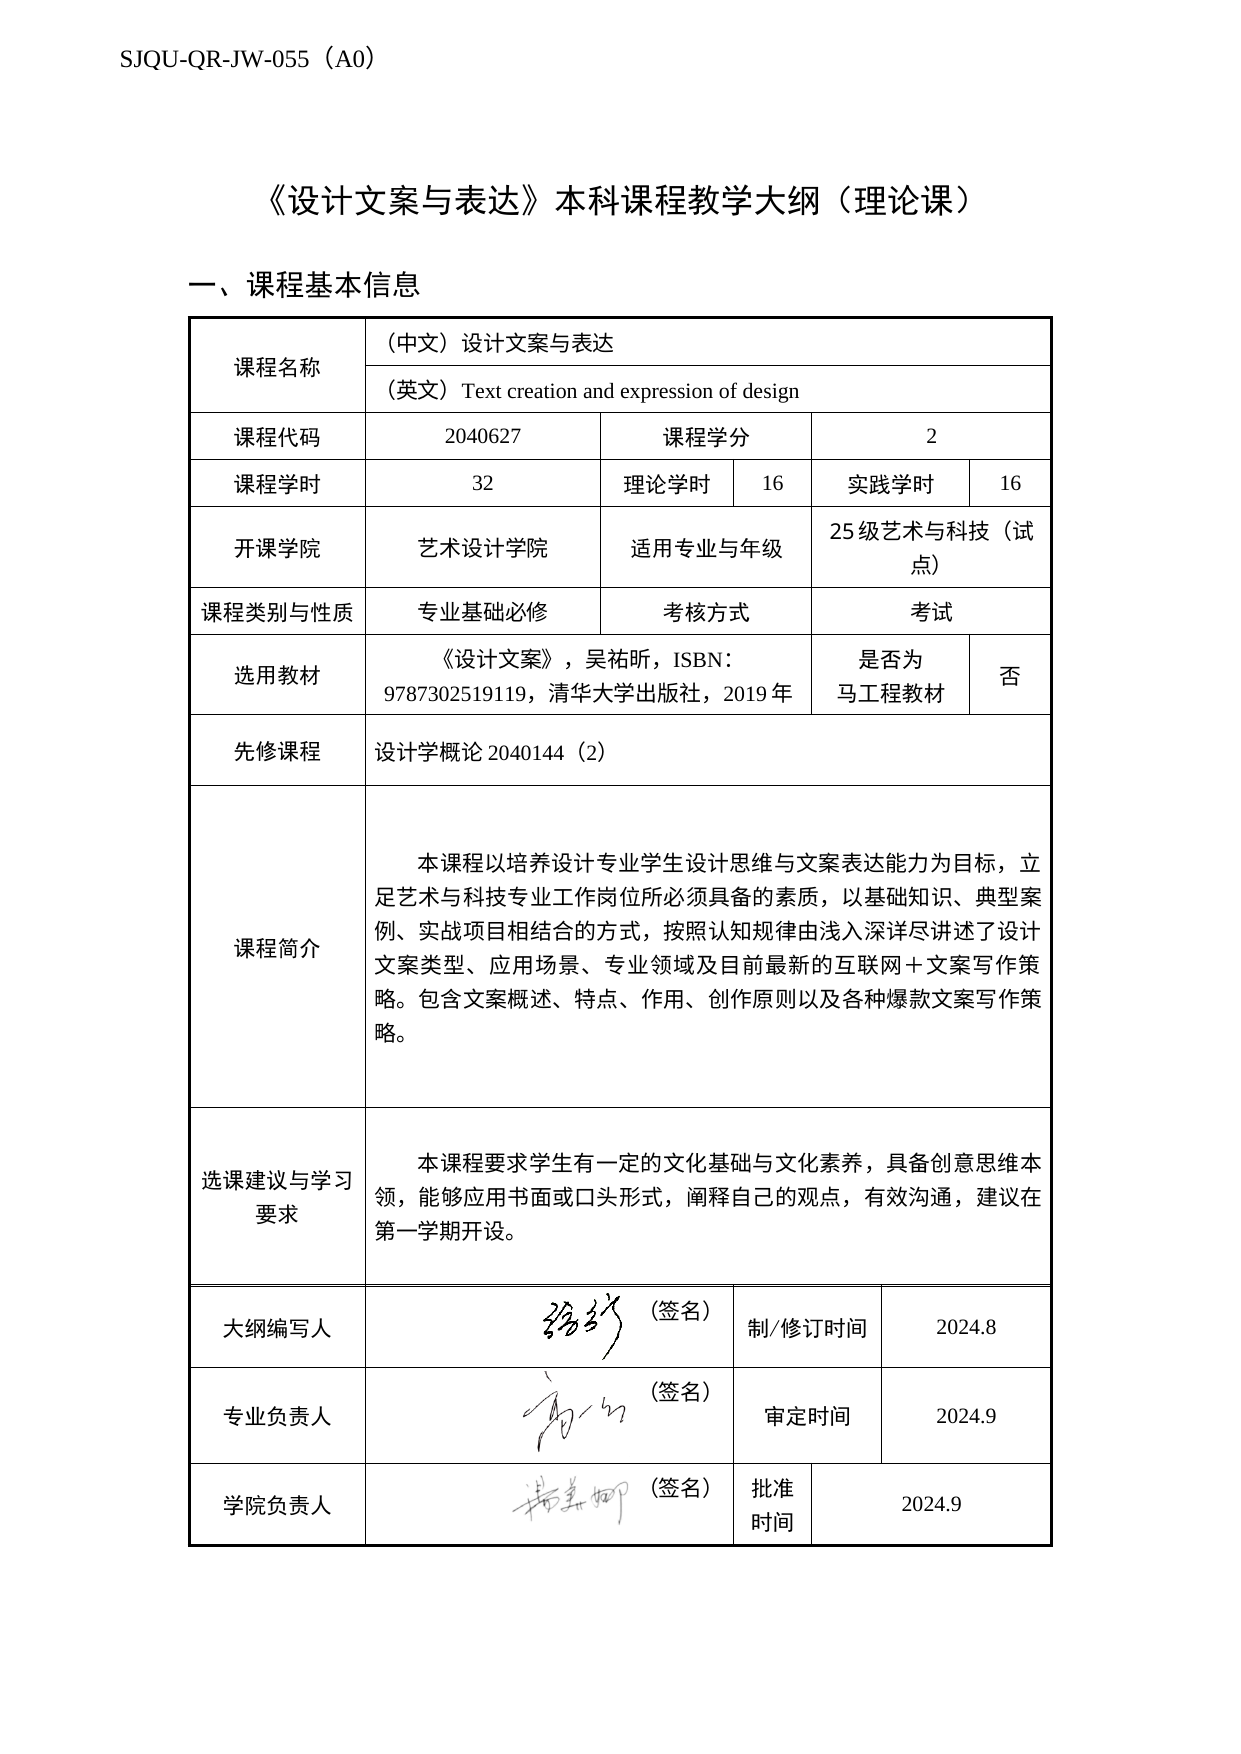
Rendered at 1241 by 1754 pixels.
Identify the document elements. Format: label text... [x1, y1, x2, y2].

table_cell 实践学时 [812, 460, 969, 506]
table_cell 《设计文案》，吴祐昕，ISBN：9787302519119，清华大学出版社，2019年 [366, 635, 811, 714]
table_cell （签名） [366, 1464, 733, 1543]
table_cell （签名） [366, 1368, 733, 1463]
table_cell 课程学时 [191, 460, 365, 506]
table_cell 先修课程 [191, 715, 365, 785]
text 《设计文案与表达》本科课程教学大纲（理论课） [187, 164, 1053, 232]
table_header （中文）设计文案与表达 [366, 319, 1050, 365]
table_cell 2040627 [366, 413, 600, 459]
table_cell 开课学院 [191, 507, 365, 587]
table_cell 16 [734, 460, 811, 506]
table_cell 16 [970, 460, 1050, 506]
table_cell 理论学时 [601, 460, 733, 506]
table_cell 本课程以培养设计专业学生设计思维与文案表达能力为目标，立足艺术与科技专业工作岗位所必须具备的素质，以基础知识、典型案例、实战项目相结合的方式，按照认知规律由浅入深详尽讲述了设计文案类型、应用场景、专业领域及目前最新的互联网＋文案写作策略。包含文案概述、特点、作用、创作原则以及各种爆款文案写作策略。 [366, 786, 1050, 1107]
table_cell 课程学分 [601, 413, 811, 459]
table_cell 学院负责人 [191, 1464, 365, 1543]
table_cell 课程简介 [191, 786, 365, 1107]
table_header 课程名称 [191, 319, 365, 412]
table_cell 课程类别与性质 [191, 588, 365, 633]
table_cell （英文）Text creation and expression of design [366, 366, 1050, 412]
table_cell 否 [970, 635, 1050, 714]
table_cell 专业基础必修 [366, 588, 600, 633]
table_cell 2024.9 [882, 1368, 1050, 1463]
table_cell 课程代码 [191, 413, 365, 459]
table_cell 本课程要求学生有一定的文化基础与文化素养，具备创意思维本领，能够应用书面或口头形式，阐释自己的观点，有效沟通，建议在第一学期开设。 [366, 1108, 1050, 1284]
table_cell 25级艺术与科技（试点） [812, 507, 1050, 587]
table_cell （签名） [366, 1287, 733, 1367]
table_cell 大纲编写人 [191, 1287, 365, 1367]
table_cell 艺术设计学院 [366, 507, 600, 587]
table_cell 选课建议与学习要求 [191, 1108, 365, 1284]
table_cell 考试 [812, 588, 1050, 633]
table_cell 考核方式 [601, 588, 811, 633]
table_cell 2 [812, 413, 1050, 459]
table_cell 设计学概论2040144（2） [366, 715, 1050, 785]
table_cell 2024.8 [882, 1287, 1050, 1367]
table_cell 2024.9 [812, 1464, 1050, 1543]
table_cell 是否为 马工程教材 [812, 635, 969, 714]
picture [514, 1366, 630, 1457]
text 一、课程基本信息 [187, 266, 1053, 300]
table_cell 审定时间 [734, 1368, 881, 1463]
table_cell 32 [366, 460, 600, 506]
picture [502, 1471, 642, 1532]
table_cell 专业负责人 [191, 1368, 365, 1463]
table_cell 制/修订时间 [734, 1287, 881, 1367]
table_cell 适用专业与年级 [601, 507, 811, 587]
table_cell 批准时间 [734, 1464, 811, 1543]
table_cell 选用教材 [191, 635, 365, 714]
